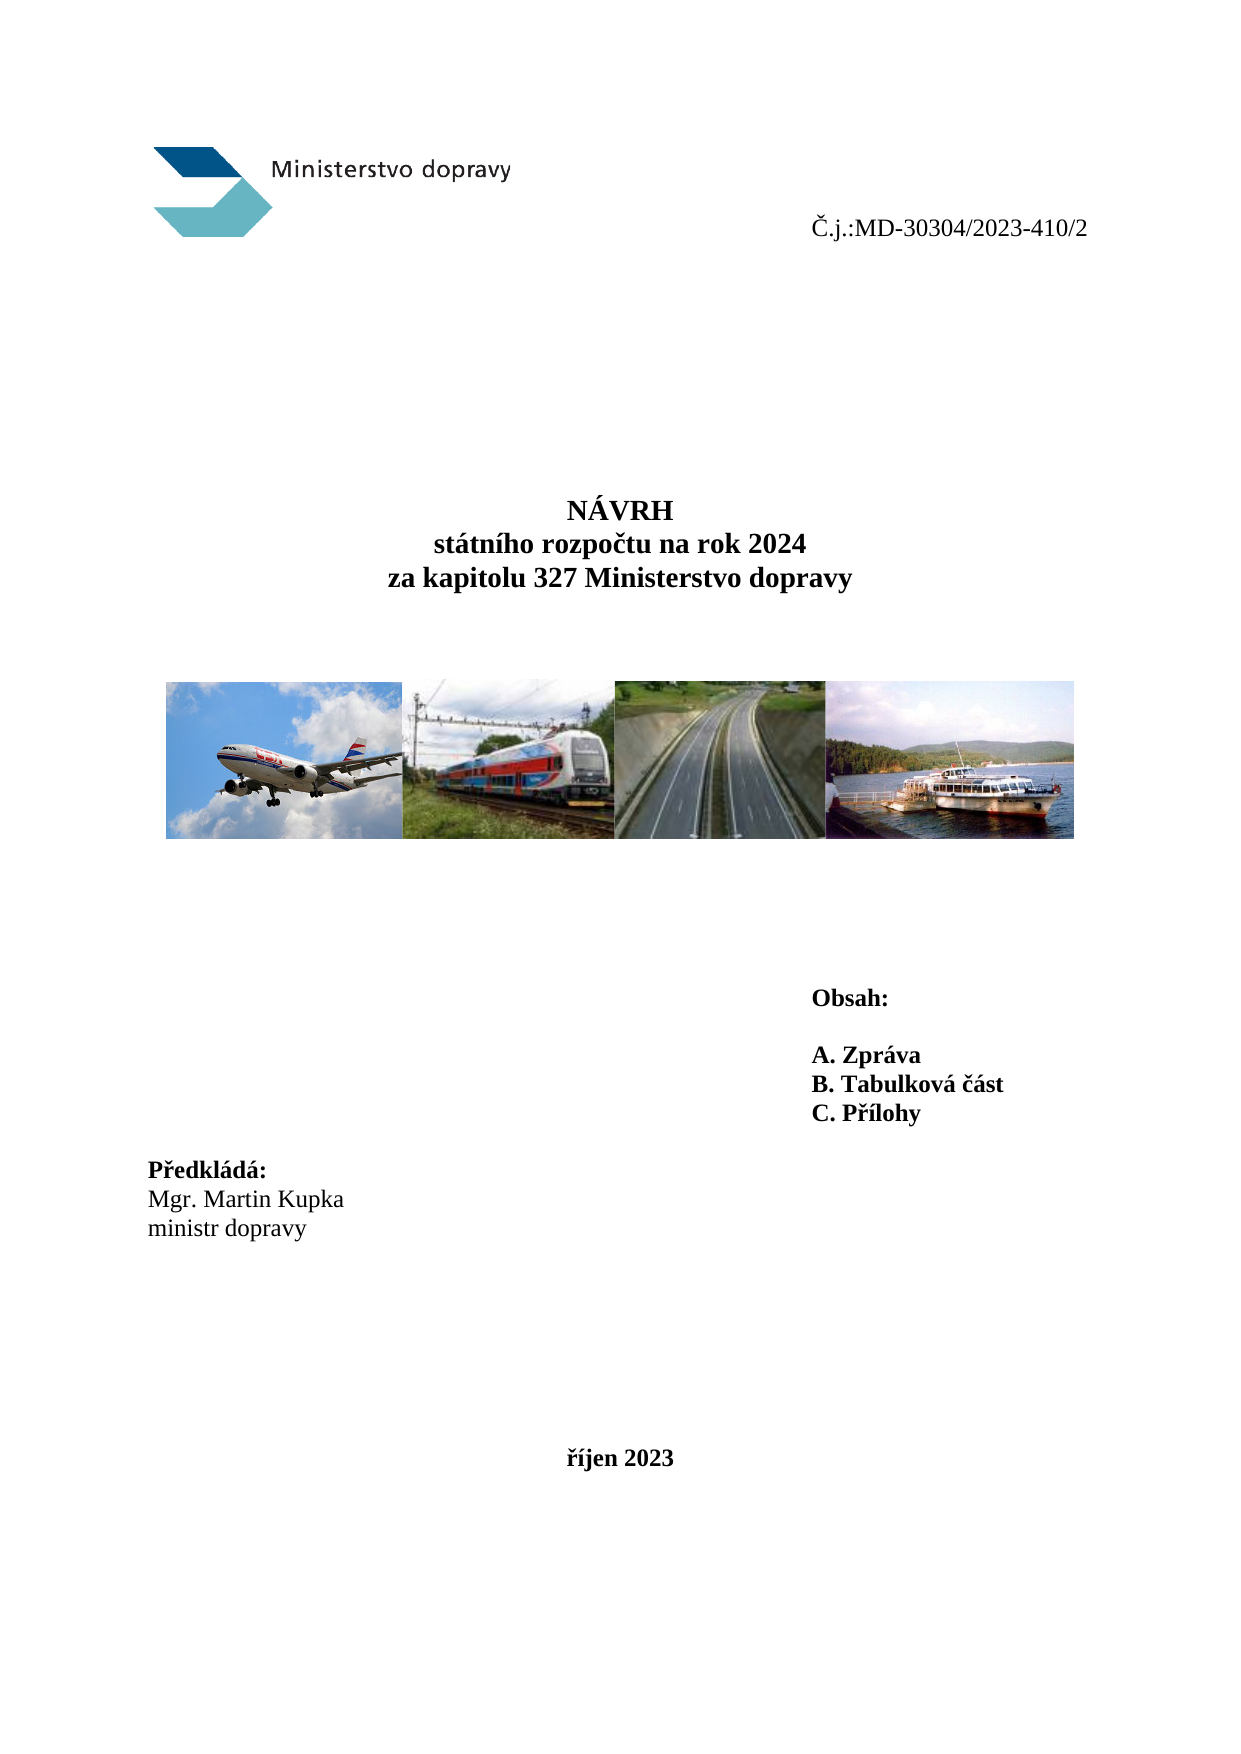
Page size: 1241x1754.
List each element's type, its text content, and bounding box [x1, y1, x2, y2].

text za kapitolu 327 Ministerstvo dopravy [148, 560, 1092, 593]
text říjen 2023 [148, 1443, 1092, 1472]
text B. Tabulková část [148, 1069, 1092, 1098]
text Předkládá: [148, 1155, 1092, 1184]
text ministr dopravy [148, 1213, 1092, 1242]
text státního rozpočtu na rok 2024 [148, 526, 1092, 560]
text Mgr. Martin Kupka [148, 1184, 1092, 1213]
text Obsah: [148, 983, 1092, 1012]
text A. Zpráva [148, 1040, 1092, 1069]
text NÁVRH [148, 493, 1092, 526]
picture [166, 679, 1074, 839]
text C. Přílohy [148, 1098, 1092, 1127]
picture [153, 147, 511, 237]
